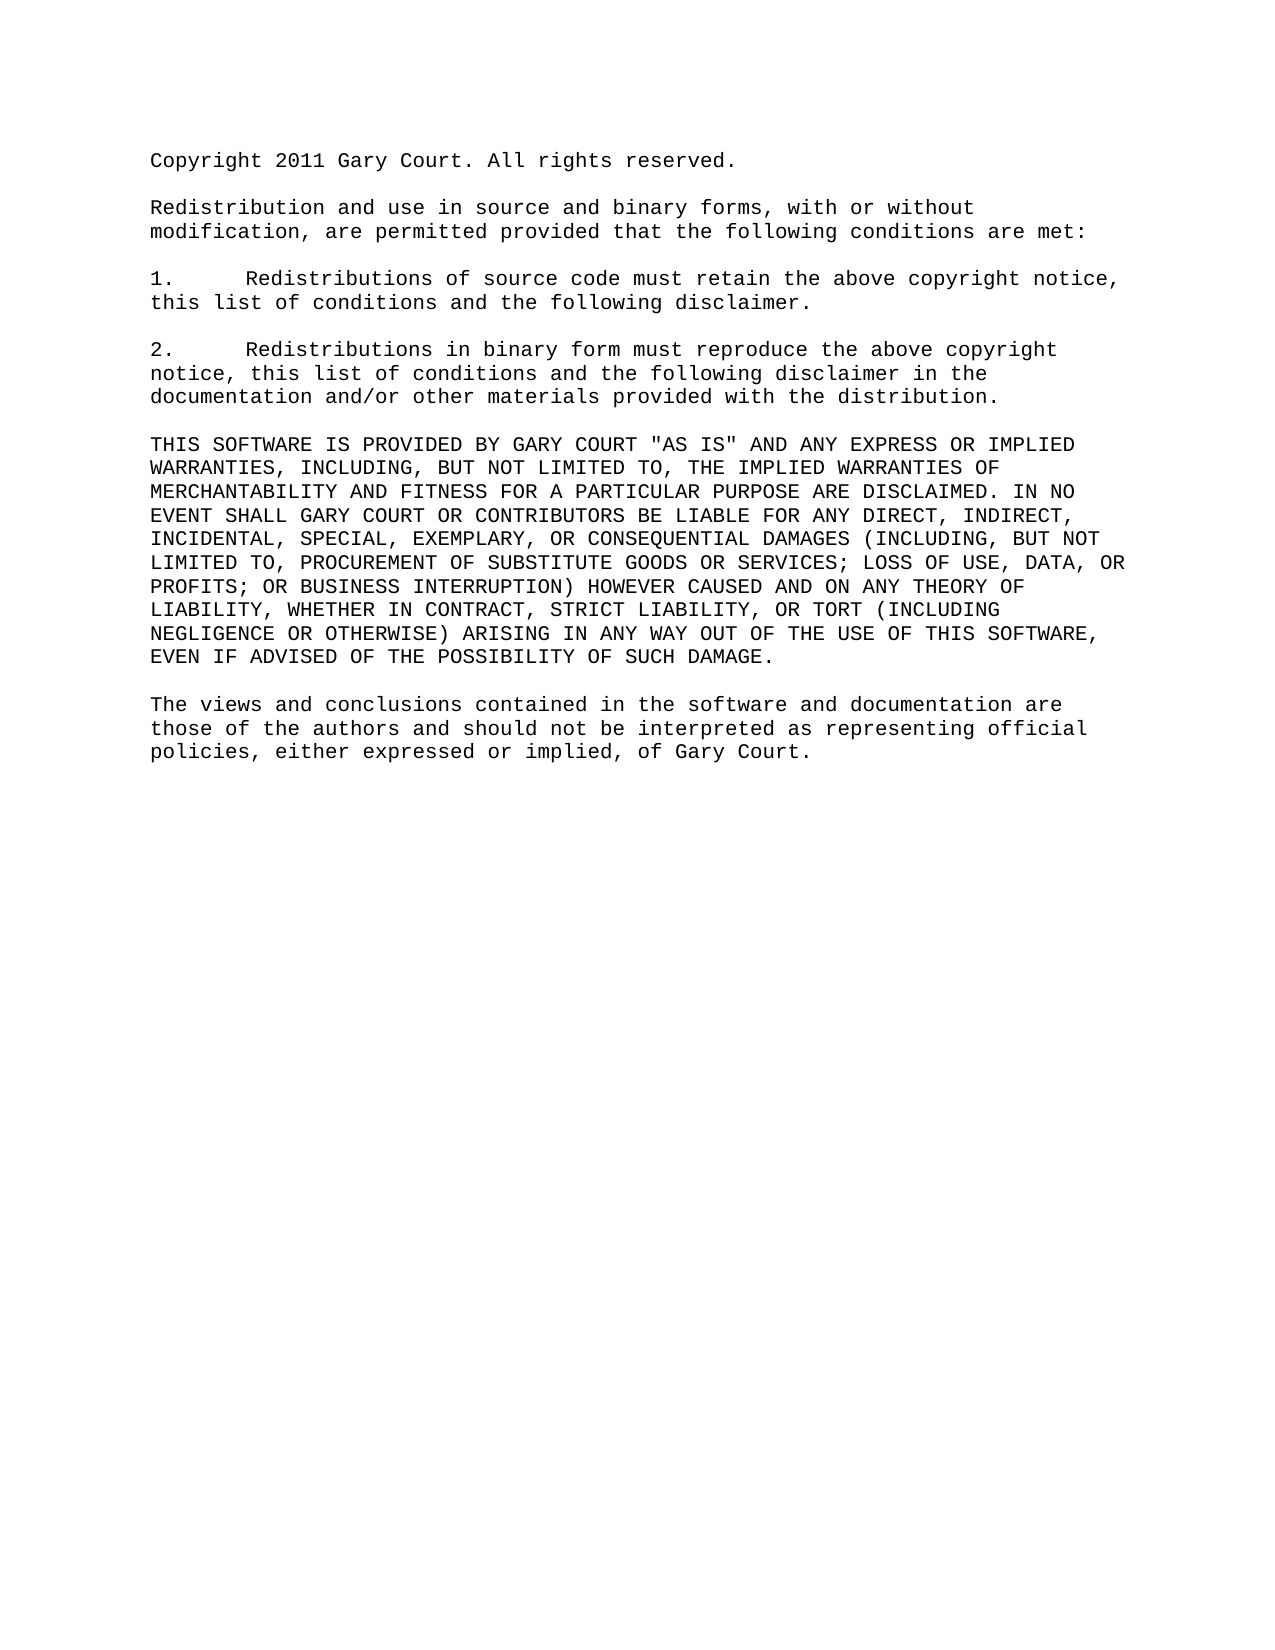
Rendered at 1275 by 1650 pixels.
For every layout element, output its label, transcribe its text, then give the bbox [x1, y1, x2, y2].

text The views and conclusions contained in the software and documentation are those of the authors and should not be interpreted as representing official policies, either expressed or implied, of Gary Court. [150, 694, 1125, 765]
text Redistribution and use in source and binary forms, with or without modification, are permitted provided that the following conditions are met: [150, 197, 1125, 244]
text THIS SOFTWARE IS PROVIDED BY GARY COURT "AS IS" AND ANY EXPRESS OR IMPLIED WARRANTIES, INCLUDING, BUT NOT LIMITED TO, THE IMPLIED WARRANTIES OF MERCHANTABILITY AND FITNESS FOR A PARTICULAR PURPOSE ARE DISCLAIMED. IN NO EVENT SHALL GARY COURT OR CONTRIBUTORS BE LIABLE FOR ANY DIRECT, INDIRECT, INCIDENTAL, SPECIAL, EXEMPLARY, OR CONSEQUENTIAL DAMAGES (INCLUDING, BUT NOT LIMITED TO, PROCUREMENT OF SUBSTITUTE GOODS OR SERVICES; LOSS OF USE, DATA, OR PROFITS; OR BUSINESS INTERRUPTION) HOWEVER CAUSED AND ON ANY THEORY OF LIABILITY, WHETHER IN CONTRACT, STRICT LIABILITY, OR TORT (INCLUDING NEGLIGENCE OR OTHERWISE) ARISING IN ANY WAY OUT OF THE USE OF THIS SOFTWARE, EVEN IF ADVISED OF THE POSSIBILITY OF SUCH DAMAGE. [150, 434, 1125, 670]
text Copyright 2011 Gary Court. All rights reserved. [150, 150, 1125, 174]
text 1. Redistributions of source code must retain the above copyright notice, this list of conditions and the following disclaimer. [150, 268, 1125, 316]
text 2. Redistributions in binary form must reproduce the above copyright notice, this list of conditions and the following disclaimer in the documentation and/or other materials provided with the distribution. [150, 339, 1125, 410]
